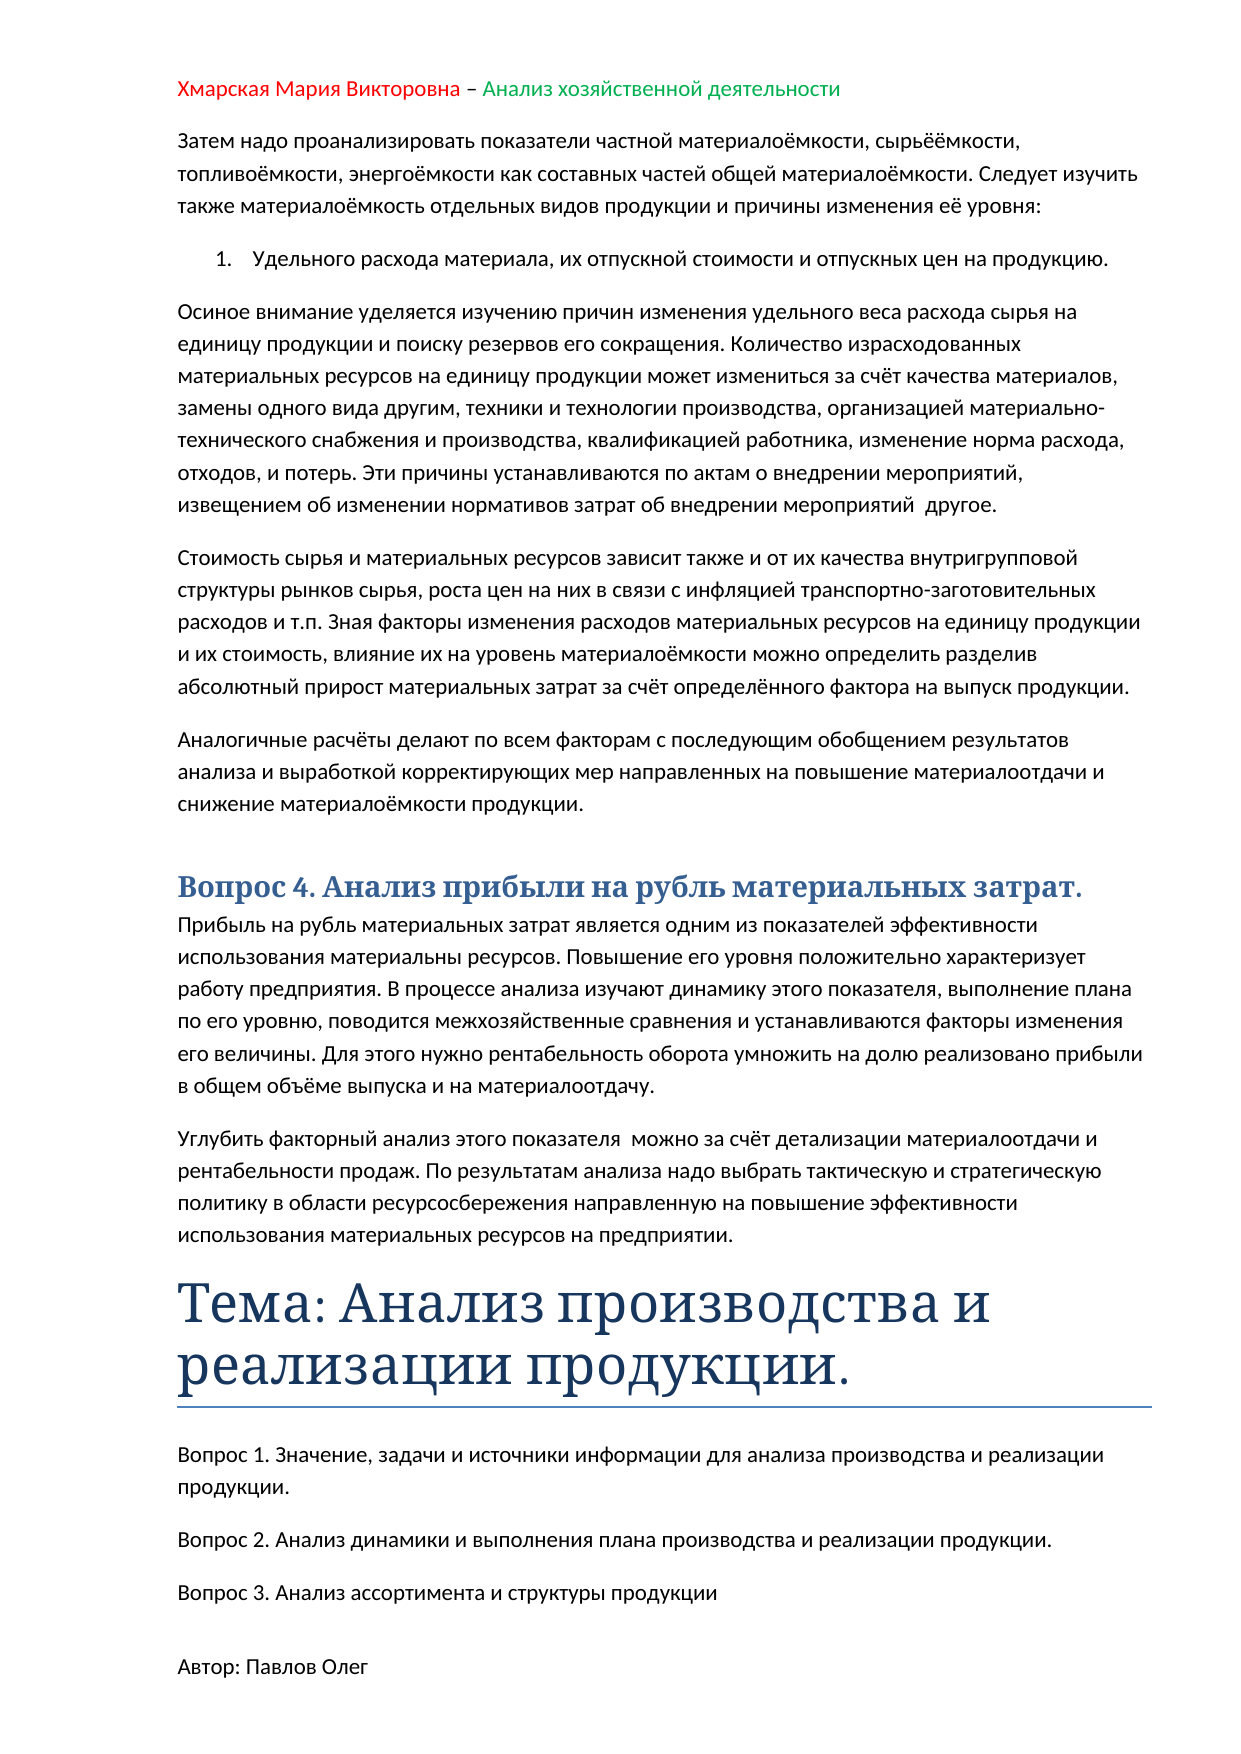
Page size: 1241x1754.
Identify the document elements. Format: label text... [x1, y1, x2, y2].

text Стоимость сырья и материальных ресурсов зависит также и от их качества внутригрупповой структуры рынков сырья, роста цен на них в связи с инфляцией транспортно-заготовительных расходов и т.п. Зная факторы изменения расходов материальных ресурсов на единицу продукции и их стоимость, влияние их на уровень материалоёмкости можно определить разделив абсолютный прирост материальных затрат за счёт определённого фактора на выпуск продукции. [177, 543, 1152, 700]
subtitle Вопрос 4. Анализ прибыли на рубль материальных затрат. [177, 871, 1152, 905]
text Вопрос 2. Анализ динамики и выполнения плана производства и реализации продукции. [177, 1525, 1152, 1553]
text Прибыль на рубль материальных затрат является одним из показателей эффективности использования материальны ресурсов. Повышение его уровня положительно характеризует работу предприятия. В процессе анализа изучают динамику этого показателя, выполнение плана по его уровню, поводится межхозяйственные сравнения и устанавливаются факторы изменения его величины. Для этого нужно рентабельность оборота умножить на долю реализовано прибыли в общем объёме выпуска и на материалоотдачу. [177, 910, 1152, 1099]
text Осиное внимание уделяется изучению причин изменения удельного веса расхода сырья на единицу продукции и поиску резервов его сокращения. Количество израсходованных материальных ресурсов на единицу продукции может измениться за счёт качества материалов, замены одного вида другим, техники и технологии производства, организацией материально-технического снабжения и производства, квалификацией работника, изменение норма расхода, отходов, и потерь. Эти причины устанавливаются по актам о внедрении мероприятий, извещением об изменении нормативов затрат об внедрении мероприятий другое. [177, 297, 1152, 518]
text Вопрос 3. Анализ ассортимента и структуры продукции [177, 1578, 1152, 1606]
title Тема: Анализ производства и реализации продукции. [177, 1273, 1152, 1406]
list Удельного расхода материала, их отпускной стоимости и отпускных цен на продукцию. [215, 244, 1152, 272]
text Аналогичные расчёты делают по всем факторам с последующим обобщением результатов анализа и выработкой корректирующих мер направленных на повышение материалоотдачи и снижение материалоёмкости продукции. [177, 725, 1152, 817]
text Углубить факторный анализ этого показателя можно за счёт детализации материалоотдачи и рентабельности продаж. По результатам анализа надо выбрать тактическую и стратегическую политику в области ресурсосбережения направленную на повышение эффективности использования материальных ресурсов на предприятии. [177, 1124, 1152, 1248]
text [177, 126, 1152, 219]
text Вопрос 1. Значение, задачи и источники информации для анализа производства и реализации продукции. [177, 1440, 1152, 1500]
